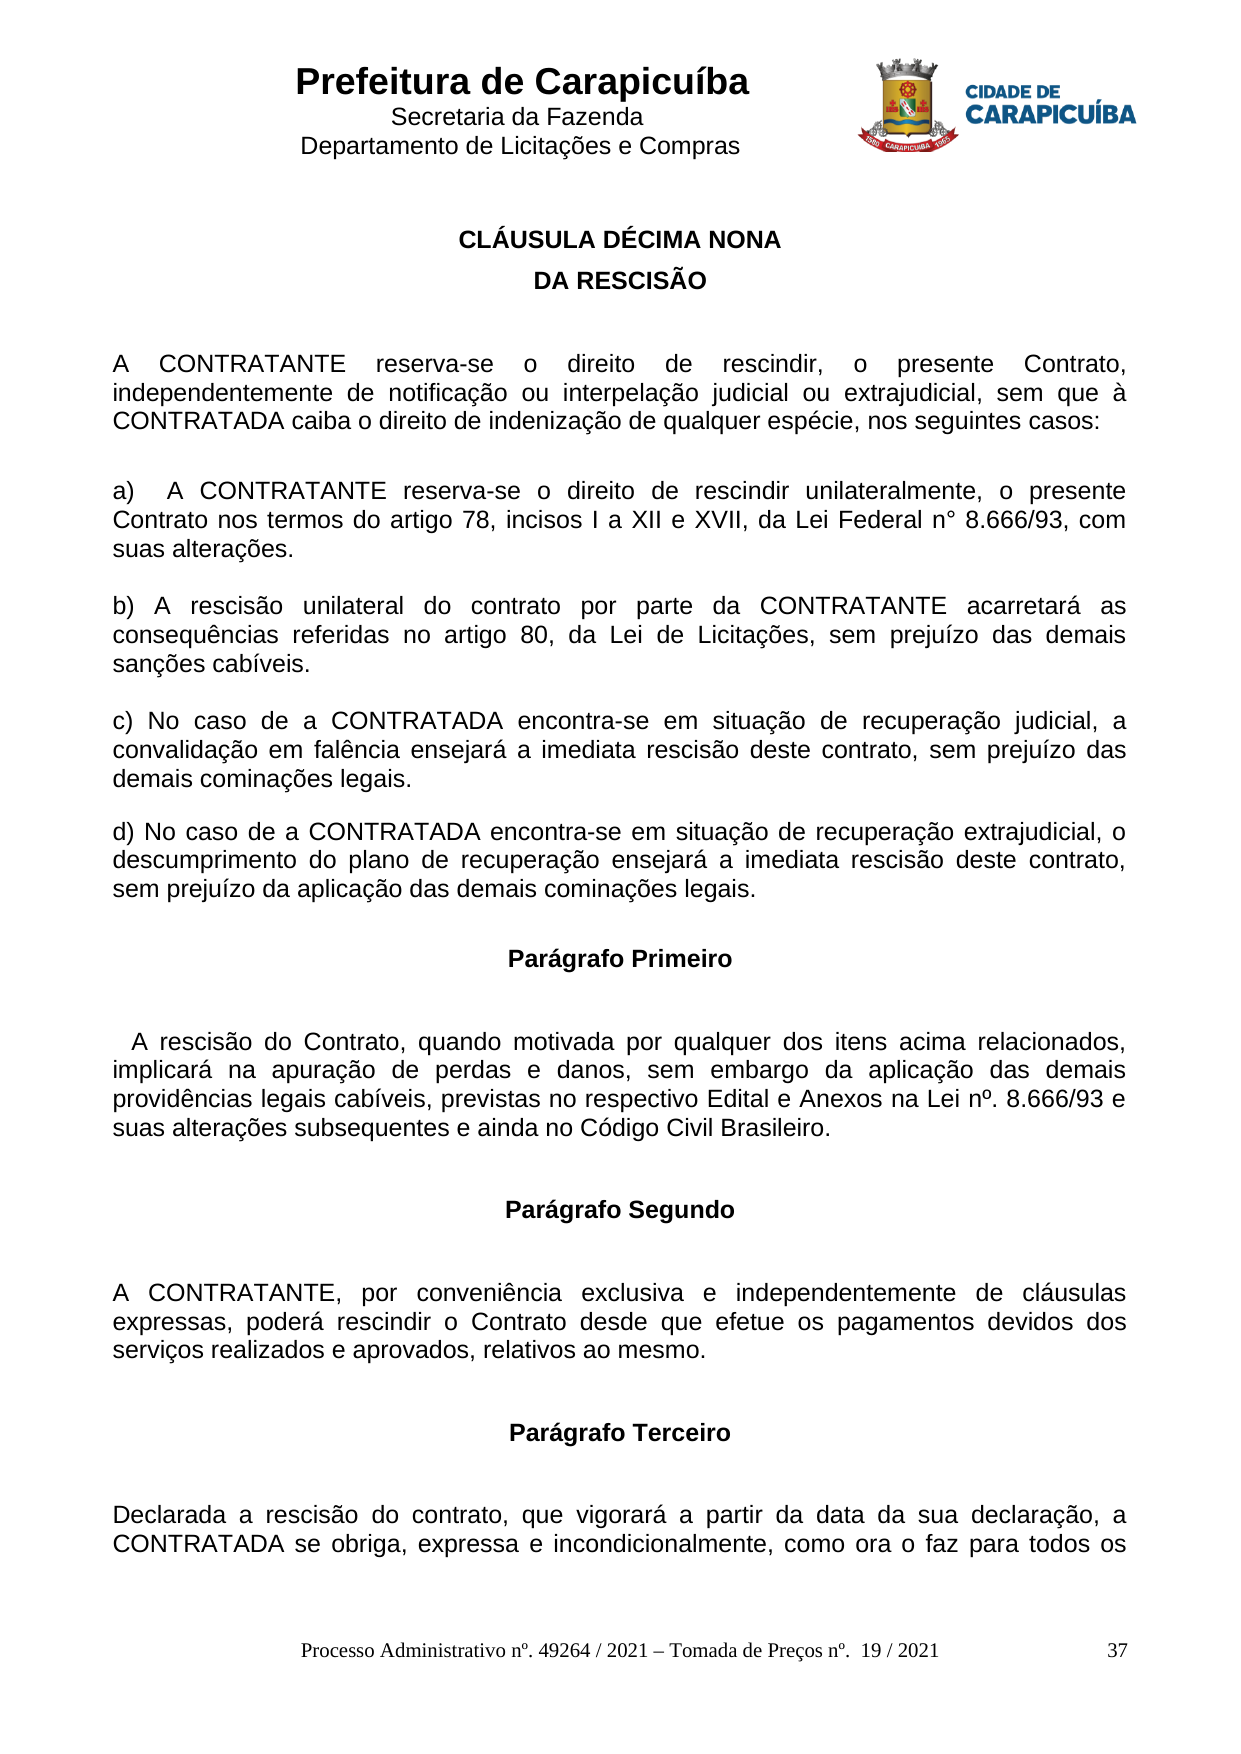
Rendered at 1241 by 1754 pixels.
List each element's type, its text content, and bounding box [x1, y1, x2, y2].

text c) No caso de a CONTRATADA encontra-se em situação de recuperação judicial, a convalidação em falência ensejará a imediata rescisão deste contrato, sem prejuízo das demais cominações legais. [112, 706, 1128, 792]
text Parágrafo Primeiro [112, 944, 1128, 973]
text A rescisão do Contrato, quando motivada por qualquer dos itens acima relacionados, implicará na apuração de perdas e danos, sem embargo da aplicação das demais providências legais cabíveis, previstas no respectivo Edital e Anexos na Lei nº. 8.666/93 e suas alterações subsequentes e ainda no Código Civil Brasileiro. [112, 1027, 1128, 1142]
text d) No caso de a CONTRATADA encontra-se em situação de recuperação extrajudicial, o descumprimento do plano de recuperação ensejará a imediata rescisão deste contrato, sem prejuízo da aplicação das demais cominações legais. [112, 817, 1128, 903]
text a) A CONTRATANTE reserva-se o direito de rescindir unilateralmente, o presente Contrato nos termos do artigo 78, incisos I a XII e XVII, da Lei Federal n° 8.666/93, com suas alterações. [112, 476, 1128, 562]
text b) A rescisão unilateral do contrato por parte da CONTRATANTE acarretará as consequências referidas no artigo 80, da Lei de Licitações, sem prejuízo das demais sanções cabíveis. [112, 591, 1128, 677]
text CLÁUSULA DÉCIMA NONA [112, 225, 1128, 254]
text DA RESCISÃO [112, 266, 1128, 295]
text Parágrafo Terceiro [112, 1418, 1128, 1447]
text A CONTRATANTE, por conveniência exclusiva e independentemente de cláusulas expressas, poderá rescindir o Contrato desde que efetue os pagamentos devidos dos serviços realizados e aprovados, relativos ao mesmo. [112, 1278, 1128, 1364]
picture [857, 57, 1139, 152]
text A CONTRATANTE reserva-se o direito de rescindir, o presente Contrato, independentemente de notificação ou interpelação judicial ou extrajudicial, sem que à CONTRATADA caiba o direito de indenização de qualquer espécie, nos seguintes casos: [112, 349, 1128, 435]
text Parágrafo Segundo [112, 1195, 1128, 1224]
